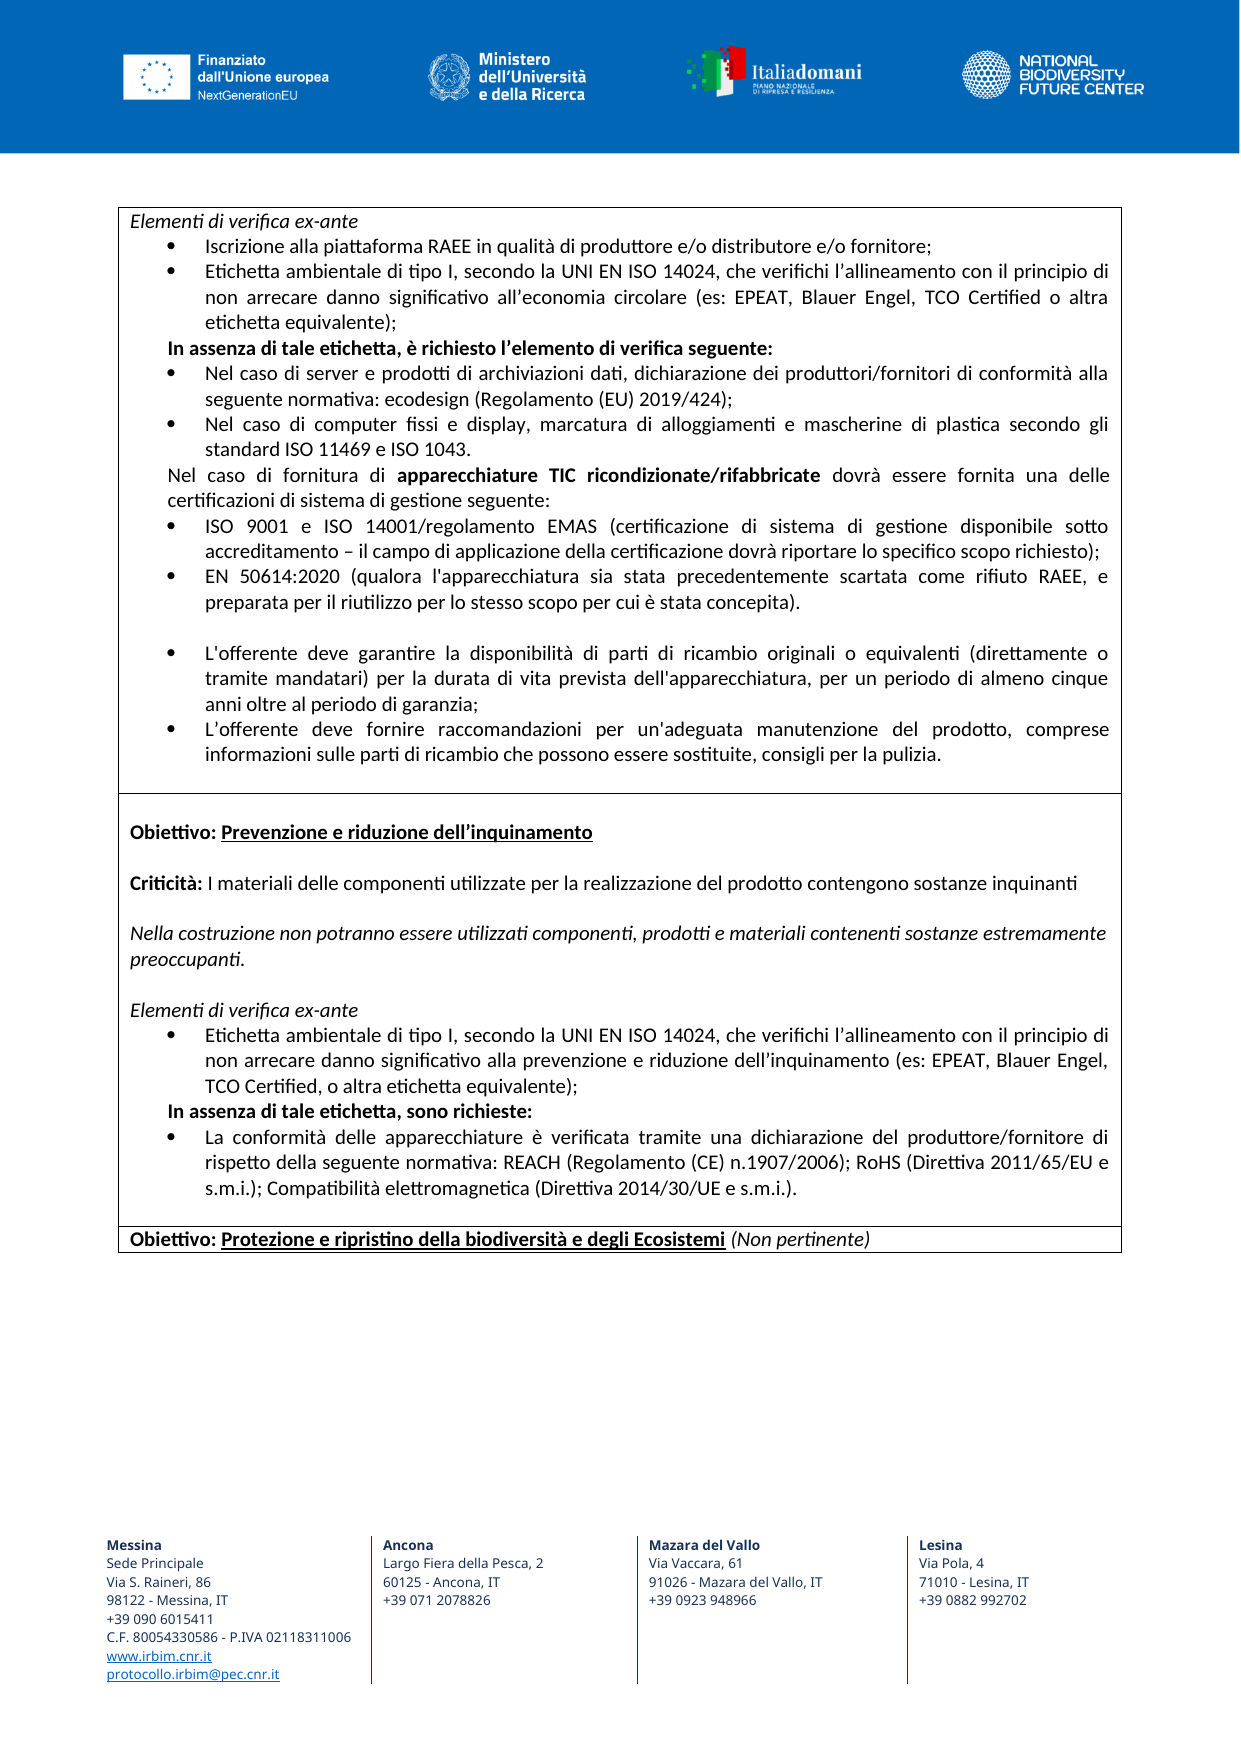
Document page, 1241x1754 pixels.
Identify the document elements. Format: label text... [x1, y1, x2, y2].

picture [428, 52, 586, 101]
picture [112, 49, 334, 104]
table_cell Obiettivo: Prevenzione e riduzione dell’inquinamento Criticità: I materiali delle componenti utilizzate per la realizzazione del prodotto contengono sostanze inquinanti Nella costruzione non potranno essere utilizzati componenti, prodotti e materiali contenenti sostanze estremamente preoccupanti. Elementi di verifica ex-ante Etichetta ambientale di tipo I, secondo la UNI EN ISO 14024, che verifichi l’allineamento con il principio di non arrecare danno significativo alla prevenzione e riduzione dell’inquinamento (es: EPEAT, Blauer Engel, TCO Certified, o altra etichetta equivalente); In assenza di tale etichetta, sono richieste: La conformità delle apparecchiature è verificata tramite una dichiarazione del produttore/fornitore di rispetto della seguente normativa: REACH (Regolamento (CE) n.1907/2006); RoHS (Direttiva 2011/65/EU e s.m.i.); Compatibilità elettromagnetica (Direttiva 2014/30/UE e s.m.i.). [119, 794, 1121, 1226]
picture [650, 3, 900, 150]
table_cell Obiettivo: Protezione e ripristino della biodiversità e degli Ecosistemi (Non pertinente) [119, 1227, 1121, 1252]
picture [962, 50, 1144, 99]
